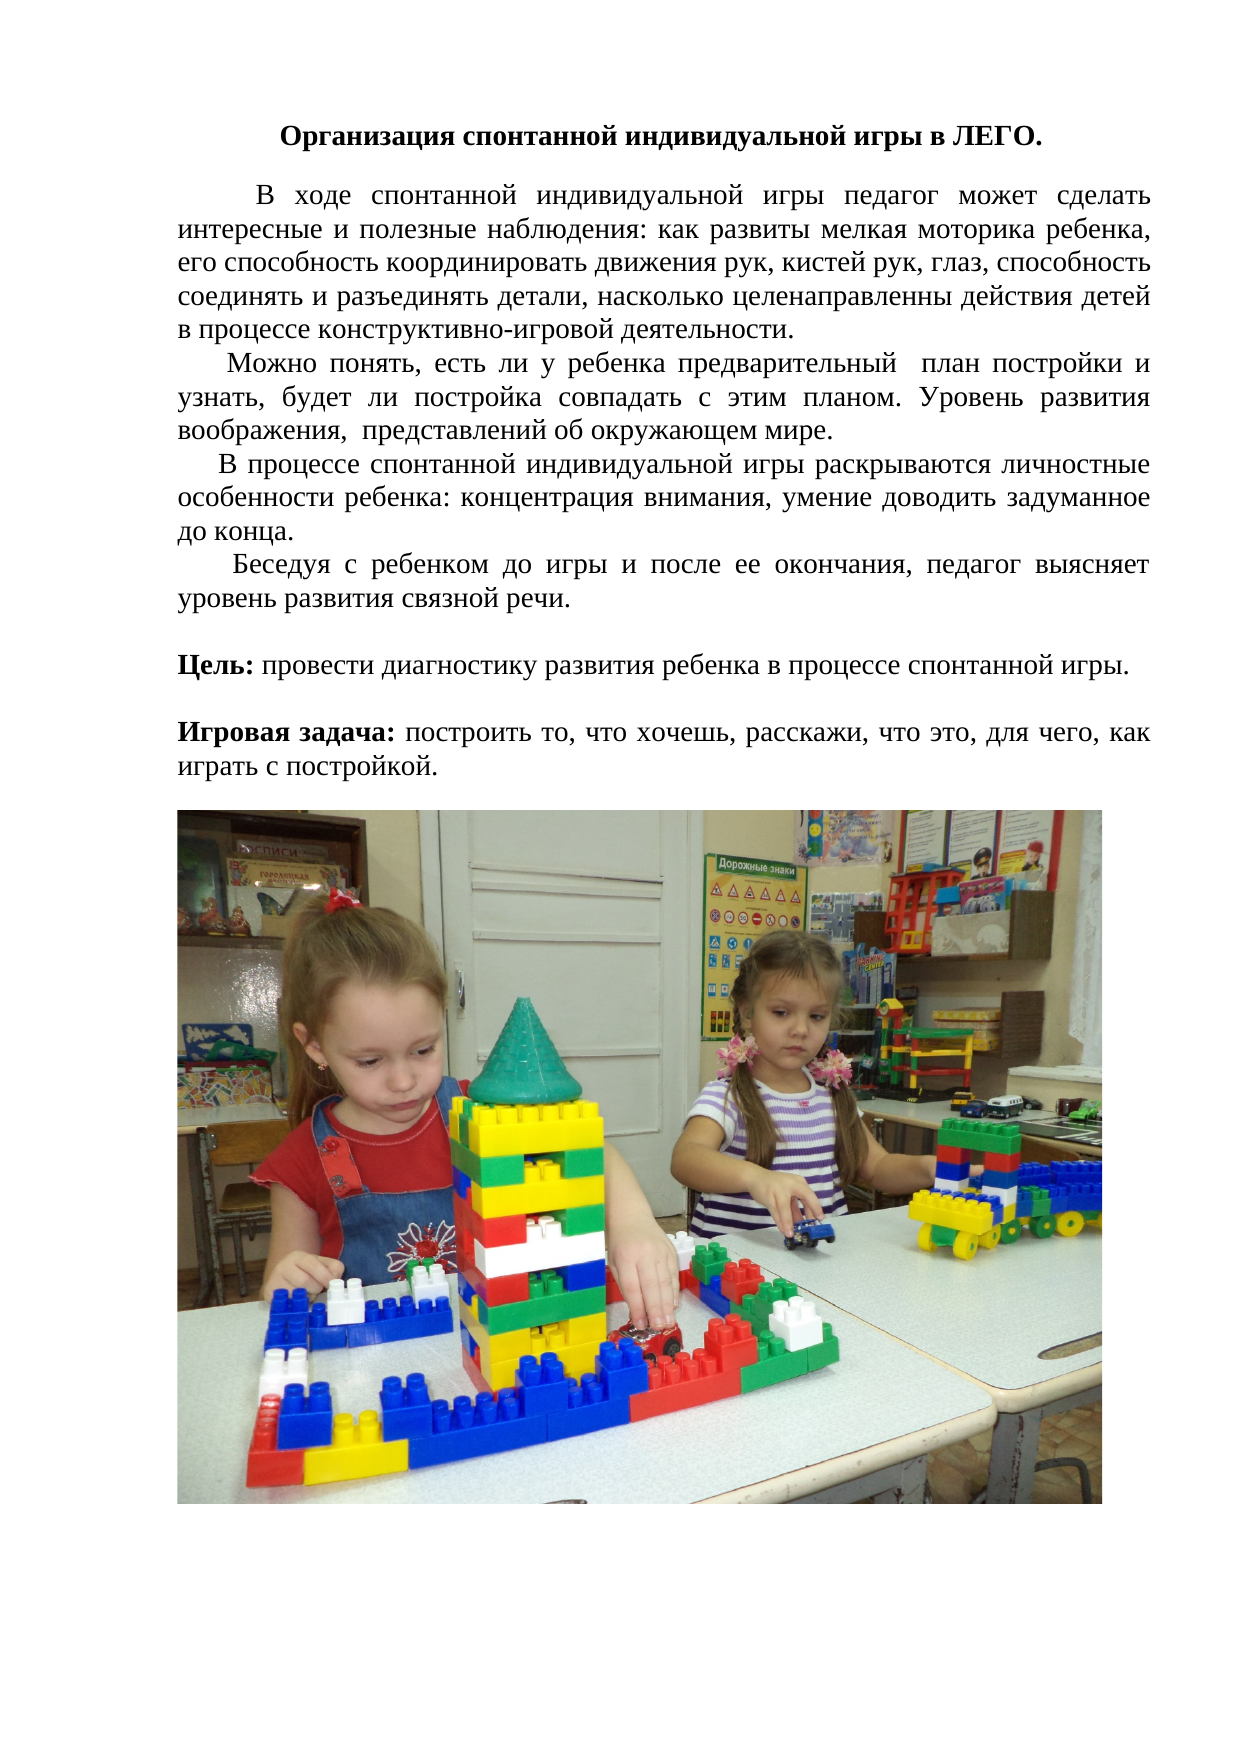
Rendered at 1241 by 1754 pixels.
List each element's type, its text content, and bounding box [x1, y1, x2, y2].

picture [177, 810, 1103, 1504]
text В процессе спонтанной индивидуальной игры раскрываются личностные особенности ребенка: концентрация внимания, умение доводить задуманное до конца. [177, 446, 1152, 546]
text Цель: провести диагностику развития ребенка в процессе спонтанной игры. [177, 647, 1152, 681]
text В ходе спонтанной индивидуальной игры педагог может сделать интересные и полезные наблюдения: как развиты мелкая моторика ребенка, его способность координировать движения рук, кистей рук, глаз, способность соединять и разъединять детали, насколько целенаправленны действия детей в процессе конструктивно-игровой деятельности. [177, 177, 1152, 345]
text Игровая задача: построить то, что хочешь, расскажи, что это, для чего, как играть с постройкой. [177, 714, 1152, 781]
text Можно понять, есть ли у ребенка предварительный план постройки и узнать, будет ли постройка совпадать с этим планом. Уровень развития воображения, представлений об окружающем мире. [177, 345, 1152, 446]
text Организация спонтанной индивидуальной игры в ЛЕГО. [177, 118, 1152, 152]
text Беседуя с ребенком до игры и после ее окончания, педагог выясняет уровень развития связной речи. [177, 546, 1152, 613]
